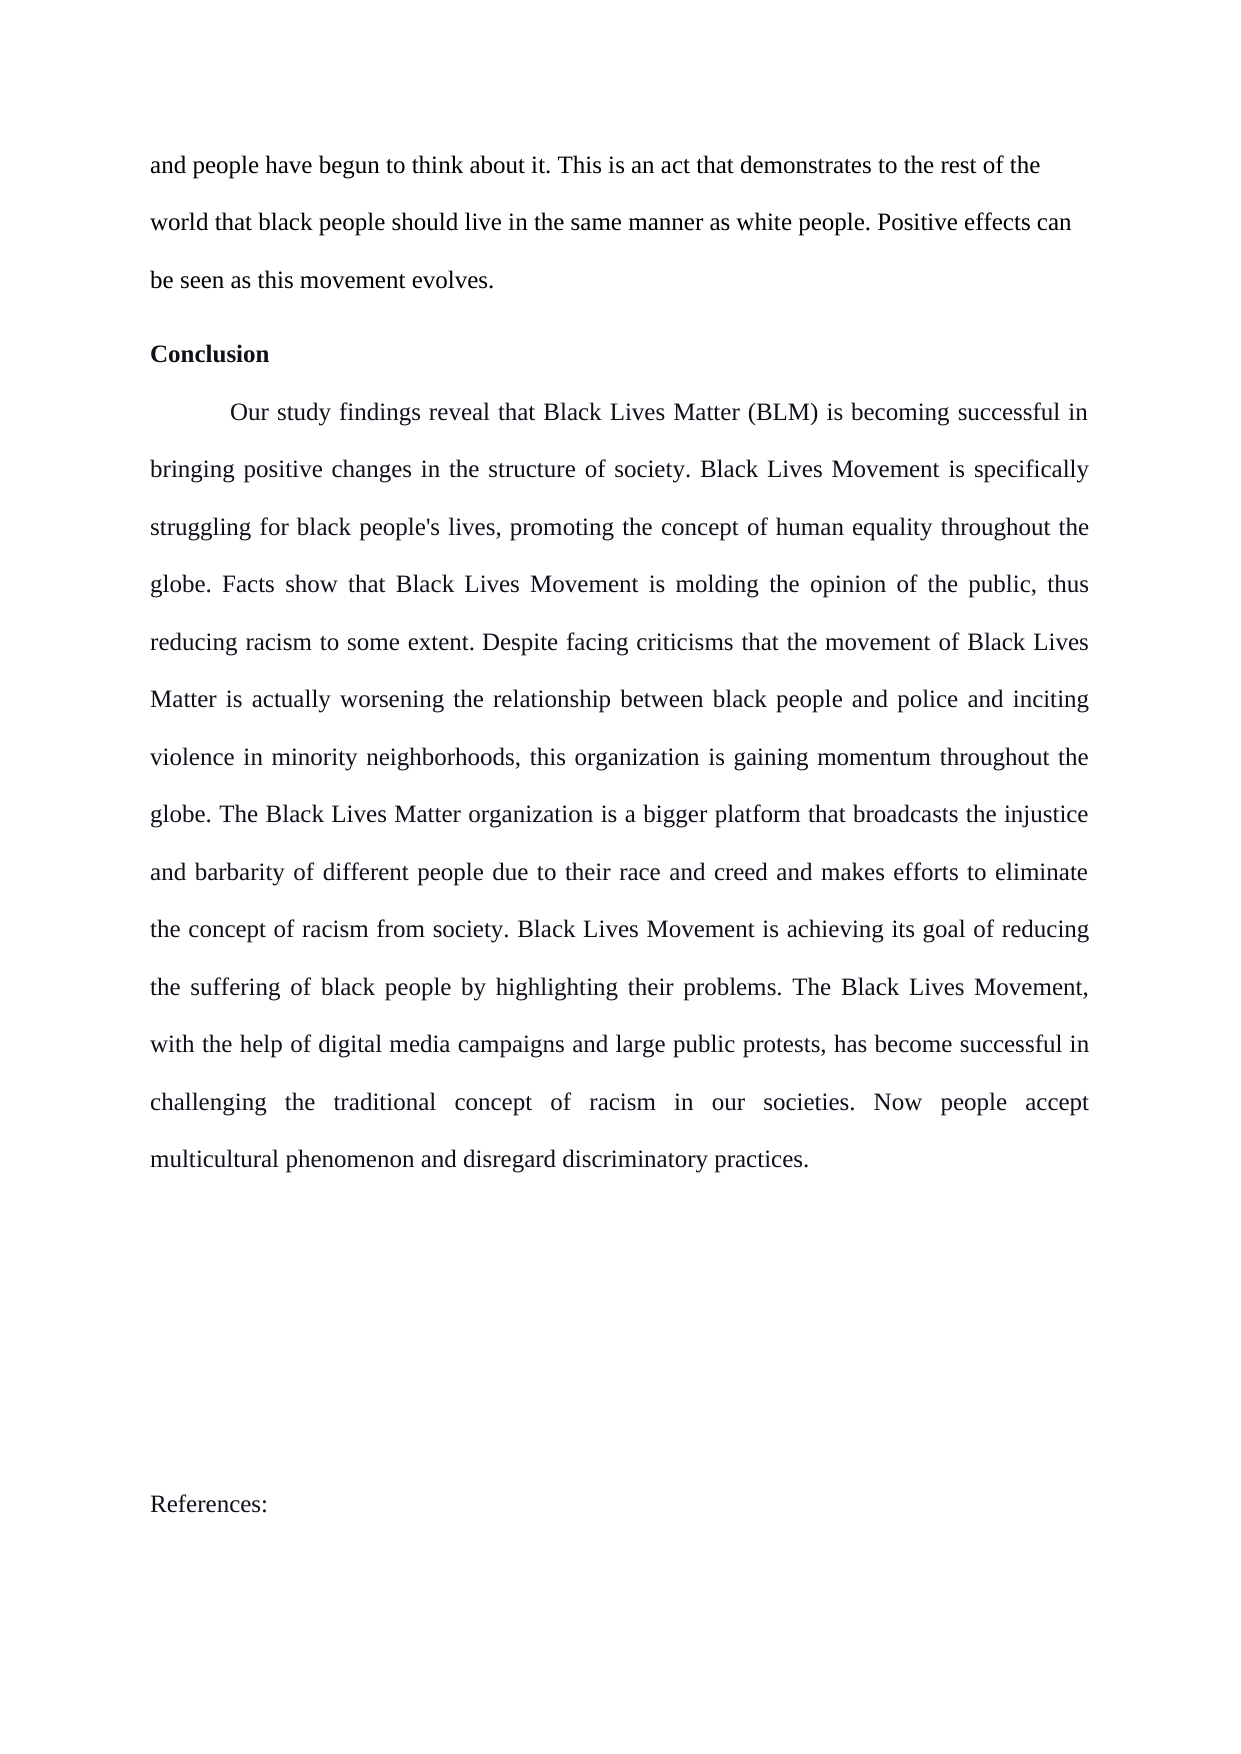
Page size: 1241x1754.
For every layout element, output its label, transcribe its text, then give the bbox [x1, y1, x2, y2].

text References: [150, 1489, 1090, 1518]
text Conclusion [150, 339, 1090, 368]
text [150, 150, 1090, 294]
text Our study findings reveal that Black Lives Matter (BLM) is becoming successful in bringing positive changes in the structure of society. Black Lives Movement is specifically struggling for black people's lives, promoting the concept of human equality throughout the globe. Facts show that Black Lives Movement is molding the opinion of the public, thus reducing racism to some extent. Despite facing criticisms that the movement of Black Lives Matter is actually worsening the relationship between black people and police and inciting violence in minority neighborhoods, this organization is gaining momentum throughout the globe. The Black Lives Matter organization is a bigger platform that broadcasts the injustice and barbarity of different people due to their race and creed and makes efforts to eliminate the concept of racism from society. Black Lives Movement is achieving its goal of reducing the suffering of black people by highlighting their problems. The Black Lives Movement, with the help of digital media campaigns and large public protests, has become successful in challenging the traditional concept of racism in our societies. Now people accept multicultural phenomenon and disregard discriminatory practices. [150, 397, 1090, 1173]
